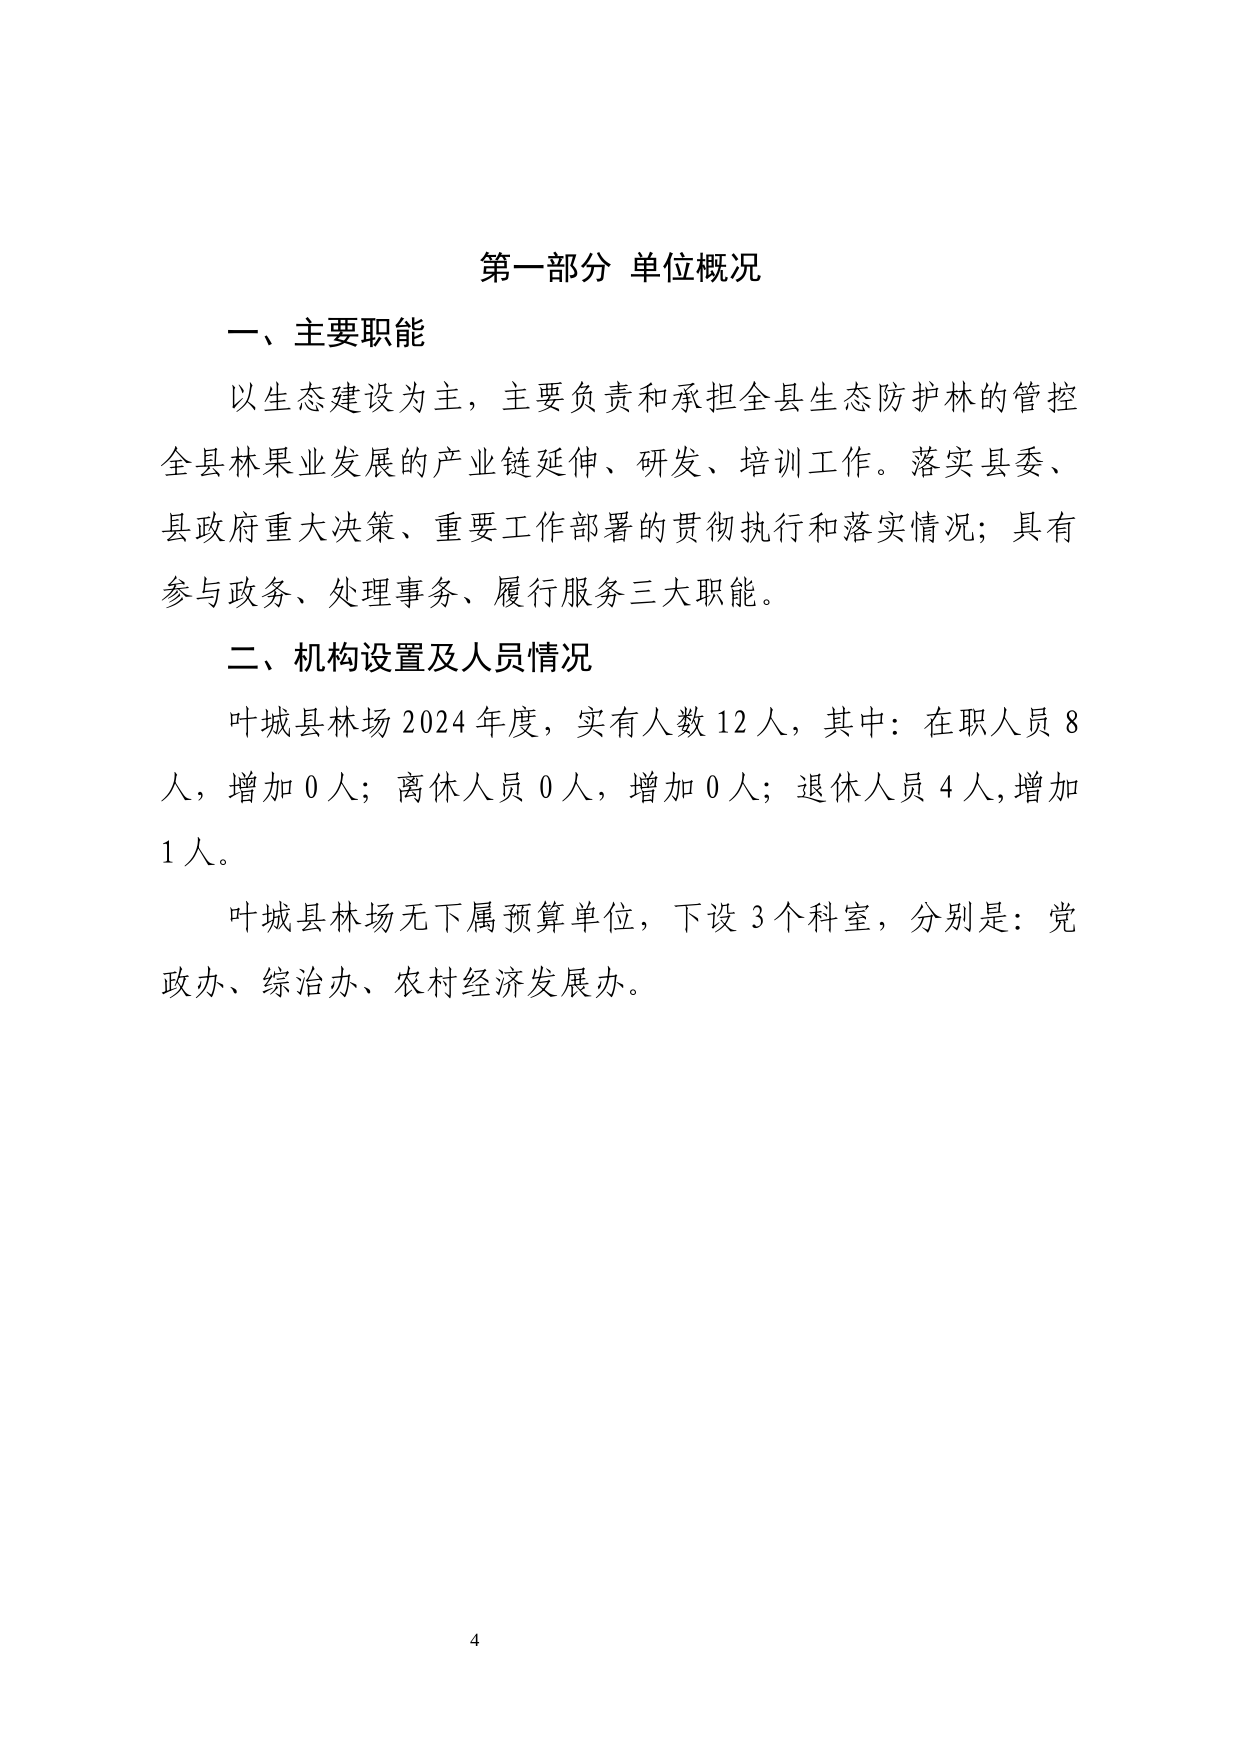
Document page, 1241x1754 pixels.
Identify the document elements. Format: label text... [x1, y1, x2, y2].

text 一、主要职能 [159, 298, 1081, 363]
text 以生态建设为主，主要负责和承担全县生态防护林的管控，全县林果业发展的产业链延伸、研发、培训工作。落实县委、县政府重大决策、重要工作部署的贯彻执行和落实情况；具有参与政务、处理事务、履行服务三大职能。 [159, 363, 1081, 623]
text 第一部分 单位概况 [159, 233, 1081, 298]
text 二、机构设置及人员情况 [159, 623, 1081, 688]
text 叶城县林场无下属预算单位，下设3个科室，分别是：党政办、综治办、农村经济发展办。 [159, 883, 1081, 1013]
text 叶城县林场2024年度，实有人数12人，其中：在职人员8人，增加0人；离休人员0人，增加0人；退休人员4人,增加1人。 [159, 688, 1081, 883]
